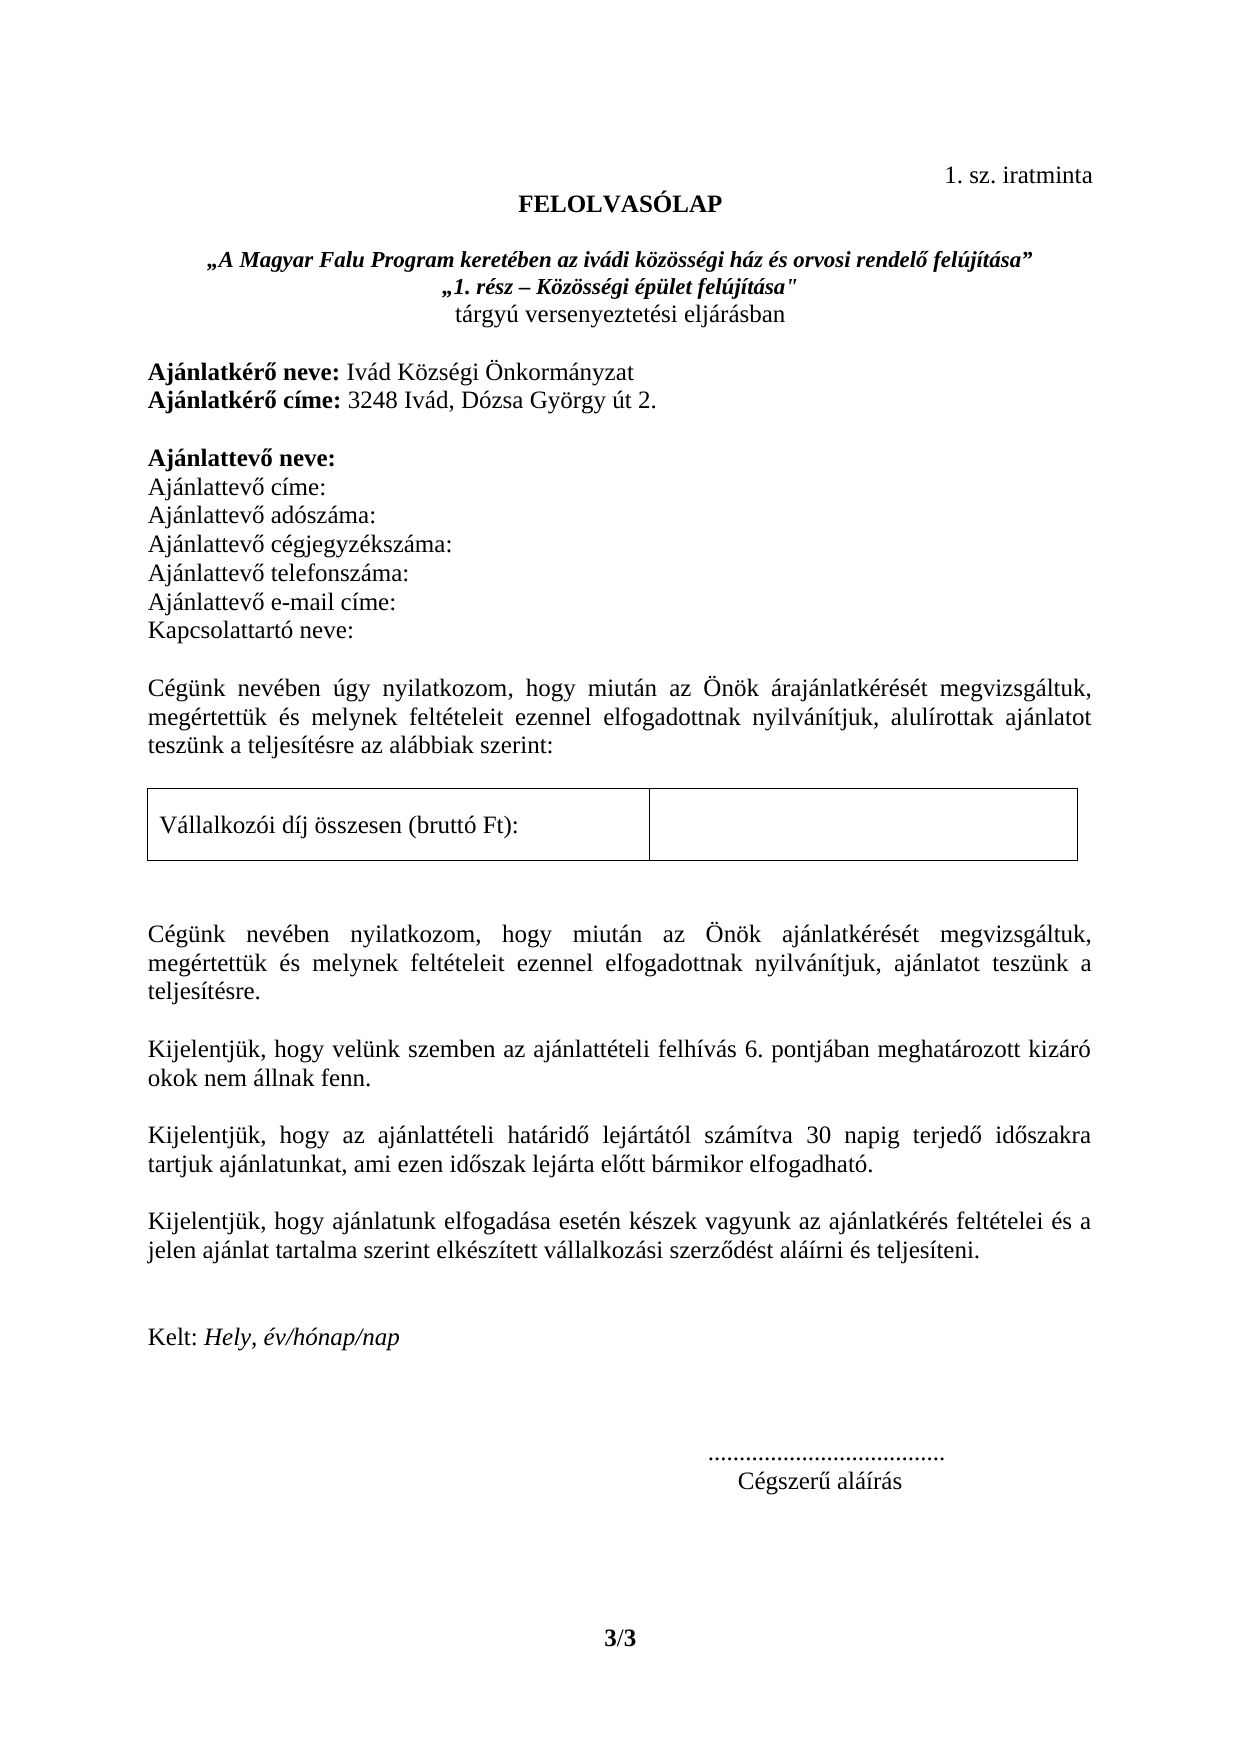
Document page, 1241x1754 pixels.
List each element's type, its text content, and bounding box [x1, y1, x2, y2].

text Ajánlattevő telefonszáma: [148, 558, 1092, 587]
text Ajánlattevő e-mail címe: [148, 587, 1092, 615]
text Kijelentjük, hogy velünk szemben az ajánlattételi felhívás 6. pontjában meghatározott kizáró okok nem állnak fenn. [148, 1034, 1092, 1091]
text Ajánlattevő címe: [148, 472, 1092, 500]
text Ajánlattevő neve: [148, 443, 1092, 472]
text „A Magyar Falu Program keretében az ivádi közösségi ház és orvosi rendelő felújítása” [148, 246, 1092, 273]
text Ajánlatkérő neve: Ivád Községi Önkormányzat [148, 357, 1092, 385]
table_header Vállalkozói díj összesen (bruttó Ft): [148, 789, 649, 860]
text Ajánlattevő adószáma: [148, 500, 1092, 529]
text Cégünk nevében úgy nyilatkozom, hogy miután az Önök árajánlatkérését megvizsgáltuk, megértettük és melynek feltételeit ezennel elfogadottnak nyilvánítjuk, alulírottak ajánlatot teszünk a teljesítésre az alábbiak szerint: [148, 673, 1092, 759]
text 1. sz. iratminta [148, 160, 1092, 189]
text Kelt: Hely, év/hónap/nap [148, 1322, 1092, 1351]
text Ajánlattevő cégjegyzékszáma: [148, 529, 1092, 558]
text ...................................... [560, 1437, 1092, 1466]
text Cégünk nevében nyilatkozom, hogy miután az Önök ajánlatkérését megvizsgáltuk, megértettük és melynek feltételeit ezennel elfogadottnak nyilvánítjuk, ajánlatot teszünk a teljesítésre. [148, 919, 1092, 1005]
text „1. rész – Közösségi épület felújítása" [148, 273, 1092, 299]
text Ajánlatkérő címe: 3248 Ivád, Dózsa György út 2. [148, 385, 1092, 414]
table_header [650, 789, 1077, 860]
text Cégszerű aláírás [664, 1466, 1092, 1495]
text Kijelentjük, hogy az ajánlattételi határidő lejártától számítva 30 napig terjedő időszakra tartjuk ajánlatunkat, ami ezen időszak lejárta előtt bármikor elfogadható. [148, 1120, 1092, 1178]
text tárgyú versenyeztetési eljárásban [148, 299, 1092, 328]
text Kapcsolattartó neve: [148, 615, 1092, 644]
text FELOLVASÓLAP [148, 189, 1092, 218]
text Kijelentjük, hogy ajánlatunk elfogadása esetén készek vagyunk az ajánlatkérés feltételei és a jelen ajánlat tartalma szerint elkészített vállalkozási szerződést aláírni és teljesíteni. [148, 1206, 1092, 1264]
